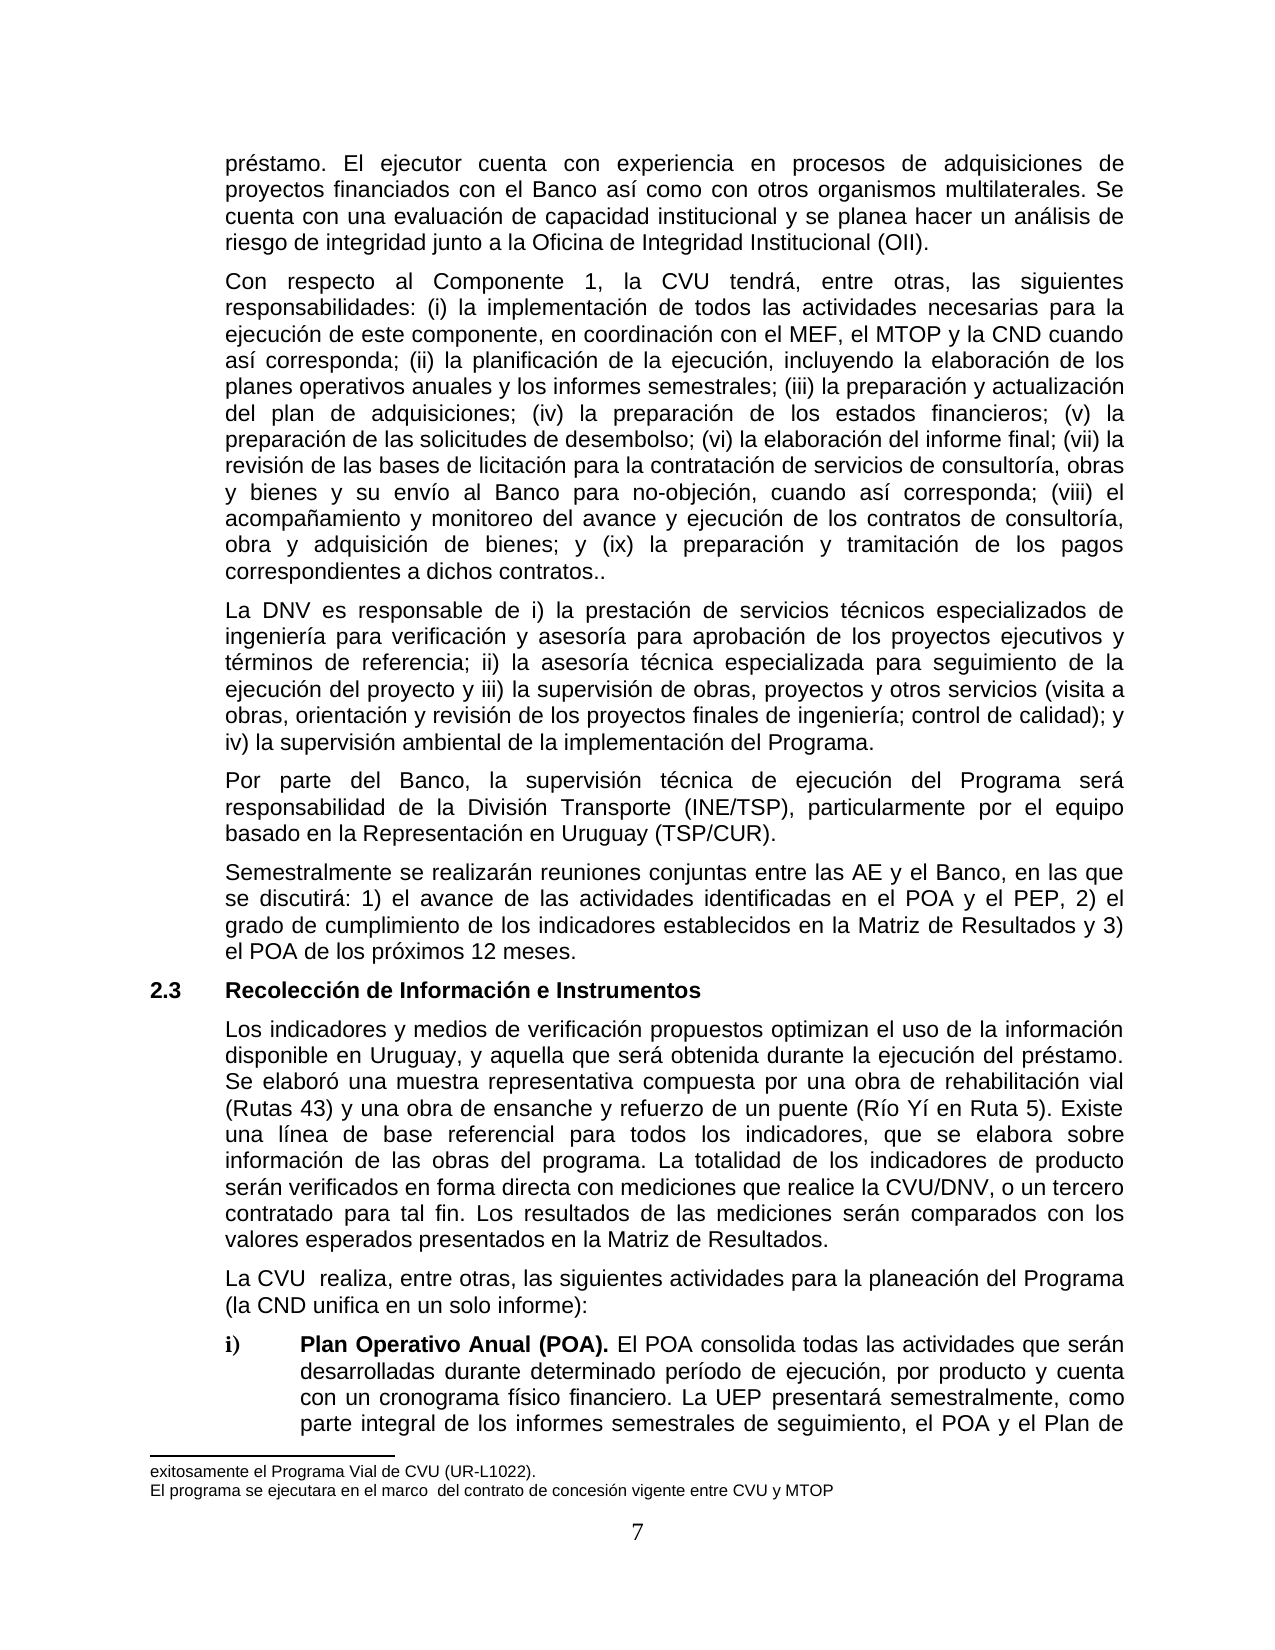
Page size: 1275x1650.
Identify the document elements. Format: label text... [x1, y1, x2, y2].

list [225, 150, 1125, 255]
list Por parte del Banco, la supervisión técnica de ejecución del Programa será responsabilidad de la División Transporte (INE/TSP), particularmente por el equipo basado en la Representación en Uruguay (TSP/CUR). [225, 767, 1125, 846]
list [225, 1331, 1125, 1437]
list Semestralmente se realizarán reuniones conjuntas entre las AE y el Banco, en las que se discutirá: 1) el avance de las actividades identificadas en el POA y el PEP, 2) el grado de cumplimiento de los indicadores establecidos en la Matriz de Resultados y 3) el POA de los próximos 12 meses. [225, 859, 1125, 964]
list Recolección de Información e Instrumentos [150, 977, 1125, 1003]
list La DNV es responsable de i) la prestación de servicios técnicos especializados de ingeniería para verificación y asesoría para aprobación de los proyectos ejecutivos y términos de referencia; ii) la asesoría técnica especializada para seguimiento de la ejecución del proyecto y iii) la supervisión de obras, proyectos y otros servicios (visita a obras, orientación y revisión de los proyectos finales de ingeniería; control de calidad); y iv) la supervisión ambiental de la implementación del Programa. [225, 597, 1125, 755]
text La CVU realiza, entre otras, las siguientes actividades para la planeación del Programa (la CND unifica en un solo informe): [225, 1265, 1125, 1318]
list Con respecto al Componente 1, la CVU tendrá, entre otras, las siguientes responsabilidades: (i) la implementación de todos las actividades necesarias para la ejecución de este componente, en coordinación con el MEF, el MTOP y la CND cuando así corresponda; (ii) la planificación de la ejecución, incluyendo la elaboración de los planes operativos anuales y los informes semestrales; (iii) la preparación y actualización del plan de adquisiciones; (iv) la preparación de los estados financieros; (v) la preparación de las solicitudes de desembolso; (vi) la elaboración del informe final; (vii) la revisión de las bases de licitación para la contratación de servicios de consultoría, obras y bienes y su envío al Banco para no-objeción, cuando así corresponda; (viii) el acompañamiento y monitoreo del avance y ejecución de los contratos de consultoría, obra y adquisición de bienes; y (ix) la preparación y tramitación de los pagos correspondientes a dichos contratos.. [225, 268, 1125, 584]
list Los indicadores y medios de verificación propuestos optimizan el uso de la información disponible en Uruguay, y aquella que será obtenida durante la ejecución del préstamo. Se elaboró una muestra representativa compuesta por una obra de rehabilitación vial (Rutas 43) y una obra de ensanche y refuerzo de un puente (Río Yí en Ruta 5). Existe una línea de base referencial para todos los indicadores, que se elabora sobre información de las obras del programa. La totalidad de los indicadores de producto serán verificados en forma directa con mediciones que realice la CVU/DNV, o un tercero contratado para tal fin. Los resultados de las mediciones serán comparados con los valores esperados presentados en la Matriz de Resultados. [225, 1016, 1125, 1253]
